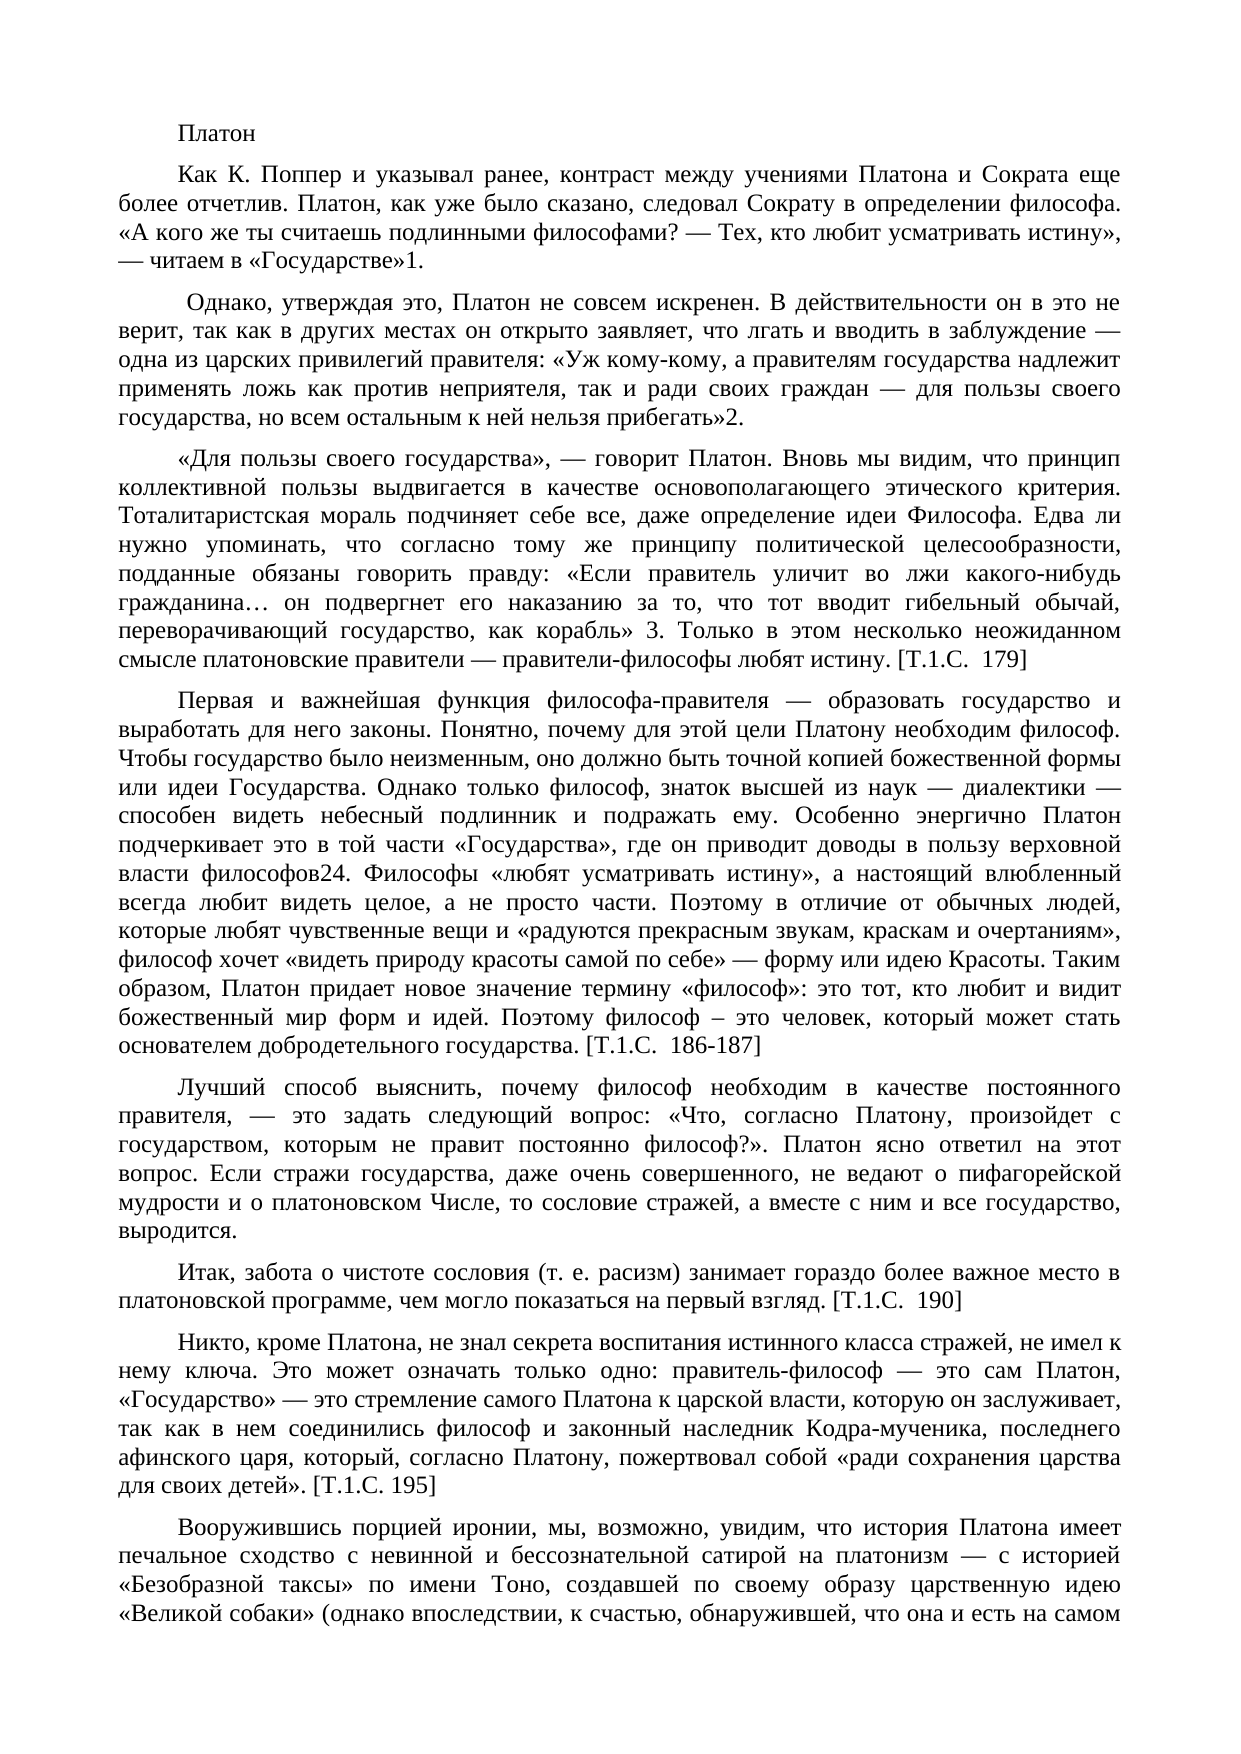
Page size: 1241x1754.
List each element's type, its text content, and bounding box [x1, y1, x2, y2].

text Однако, утверждая это, Платон не совсем искренен. В действительности он в это не верит, так как в других местах он открыто заявляет, что лгать и вводить в заблуждение — одна из царских привилегий правителя: «Уж кому-кому, а правителям государства надлежит применять ложь как против неприятеля, так и ради своих граждан — для пользы своего государства, но всем остальным к ней нельзя прибегать»2. [118, 287, 1122, 431]
text Лучший способ выяснить, почему философ необходим в качестве постоянного правителя, — это задать следующий вопрос: «Что, согласно Платону, произойдет с государством, которым не правит постоянно философ?». Платон ясно ответил на этот вопрос. Если стражи государства, даже очень совершенного, не ведают о пифагорейской мудрости и о платоновском Числе, то сословие стражей, а вместе с ним и все государство, выродится. [118, 1072, 1122, 1244]
text Платон [118, 118, 1122, 147]
text «Для пользы своего государства», — говорит Платон. Вновь мы видим, что принцип коллективной пользы выдвигается в качестве основополагающего этического критерия. Тоталитаристская мораль подчиняет себе все, даже определение идеи Философа. Едва ли нужно упоминать, что согласно тому же принципу политической целесообразности, подданные обязаны говорить правду: «Если правитель уличит во лжи какого-нибудь гражданина… он подвергнет его наказанию за то, что тот вводит гибельный обычай, переворачивающий государство, как корабль» 3. Только в этом несколько неожиданном смысле платоновские правители — правители-философы любят истину. [Т.1.С. 179] [118, 443, 1122, 673]
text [118, 1512, 1122, 1627]
text Итак, забота о чистоте сословия (т. е. расизм) занимает гораздо более важное место в платоновской программе, чем могло показаться на первый взгляд. [Т.1.С. 190] [118, 1257, 1122, 1314]
text Первая и важнейшая функция философа-правителя — образовать государство и выработать для него законы. Понятно, почему для этой цели Платону необходим философ. Чтобы государство было неизменным, оно должно быть точной копией божественной формы или идеи Государства. Однако только философ, знаток высшей из наук — диалектики — способен видеть небесный подлинник и подражать ему. Особенно энергично Платон подчеркивает это в той части «Государства», где он приводит доводы в пользу верховной власти философов24. Философы «любят усматривать истину», а настоящий влюбленный всегда любит видеть целое, а не просто части. Поэтому в отличие от обычных людей, которые любят чувственные вещи и «радуются прекрасным звукам, краскам и очертаниям», философ хочет «видеть природу красоты самой по себе» — форму или идею Красоты. Таким образом, Платон придает новое значение термину «философ»: это тот, кто любит и видит божественный мир форм и идей. Поэтому философ – это человек, который может стать основателем добродетельного государства. [Т.1.С. 186-187] [118, 686, 1122, 1059]
text Никто, кроме Платона, не знал секрета воспитания истинного класса стражей, не имел к нему ключа. Это может означать только одно: правитель-философ — это сам Платон, «Государство» — это стремление самого Платона к царской власти, которую он заслуживает, так как в нем соединились философ и законный наследник Кодра-мученика, последнего афинского царя, который, согласно Платону, пожертвовал собой «ради сохранения царства для своих детей». [Т.1.С. 195] [118, 1327, 1122, 1499]
text Как К. Поппер и указывал ранее, контраст между учениями Платона и Сократа еще более отчетлив. Платон, как уже было сказано, следовал Сократу в определении философа. «А кого же ты считаешь подлинными философами? — Тех, кто любит усматривать истину», — читаем в «Государстве»1. [118, 159, 1122, 274]
